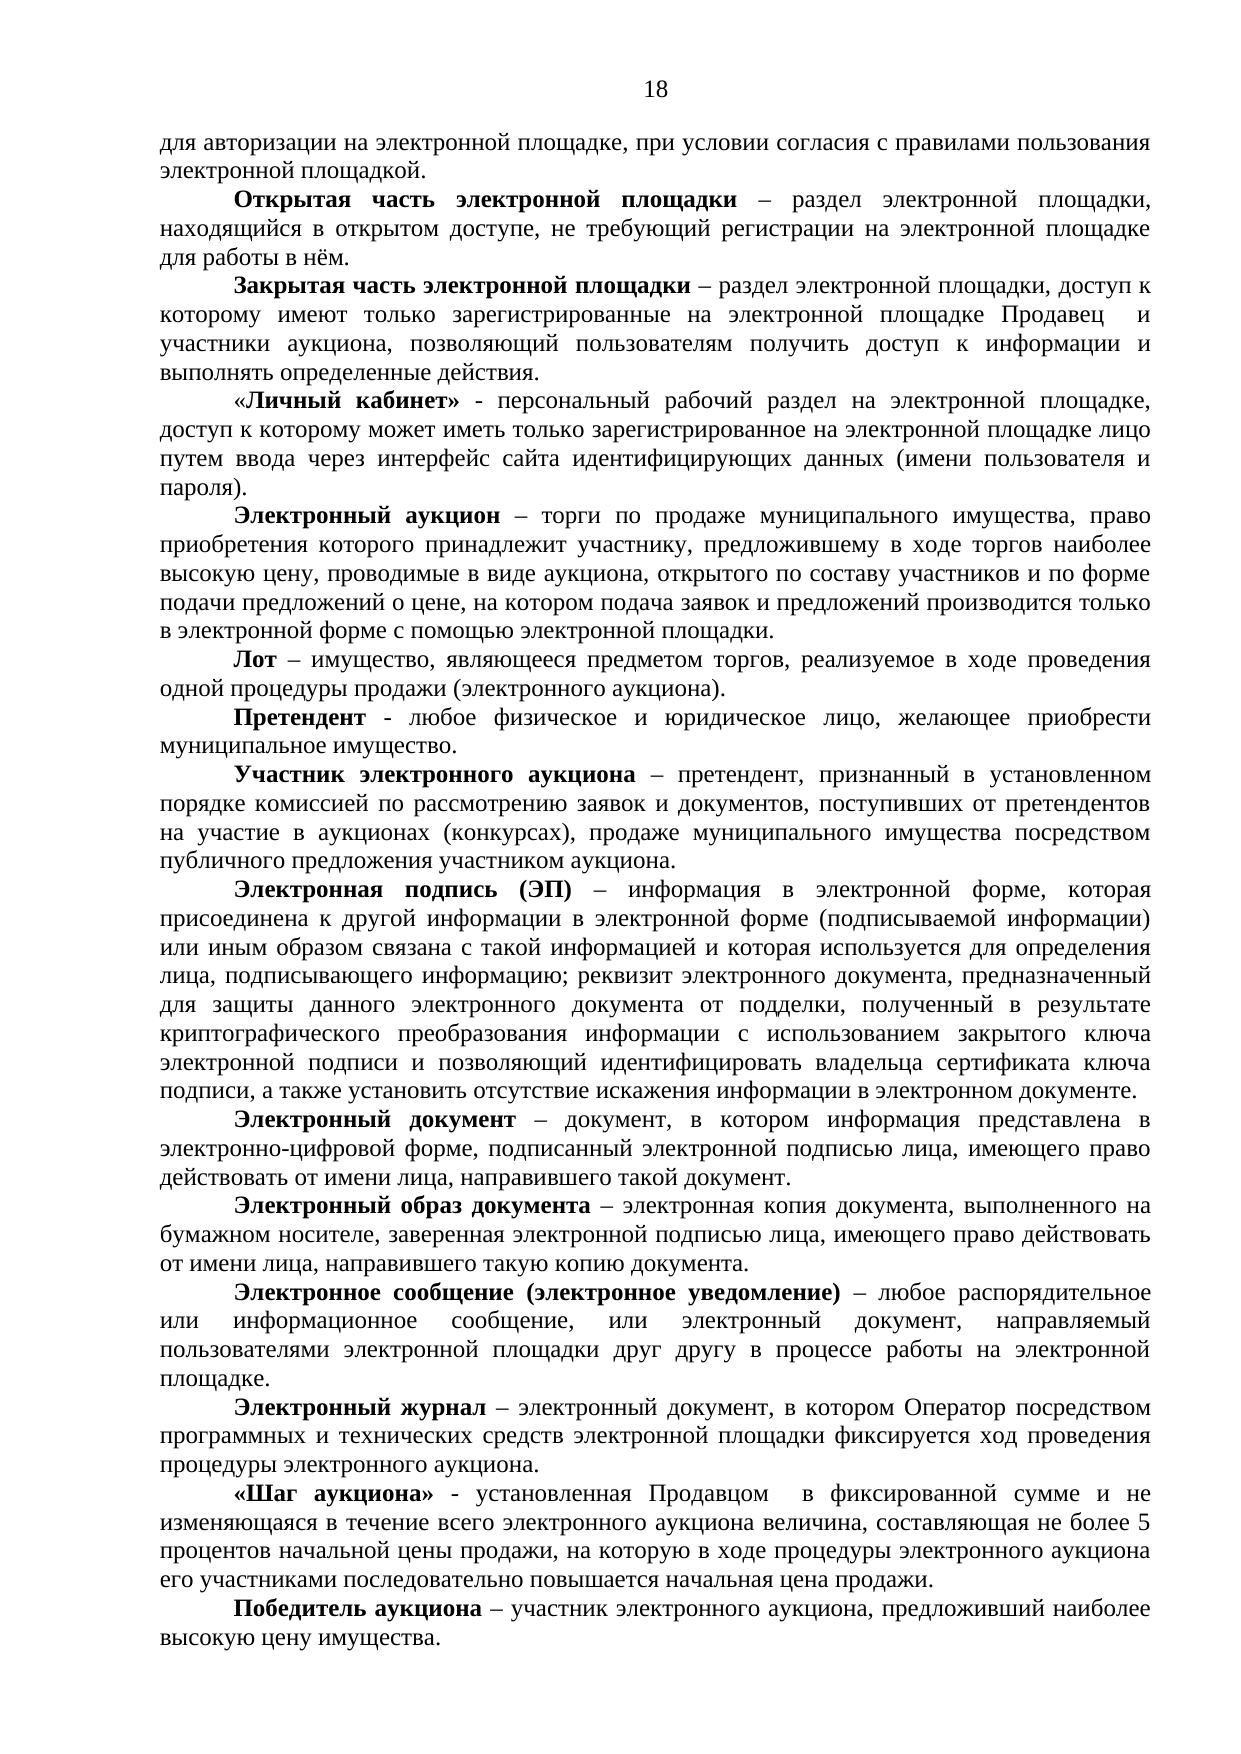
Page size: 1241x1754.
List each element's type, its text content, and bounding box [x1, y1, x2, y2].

text Электронная подпись (ЭП) – информация в электронной форме, которая присоединена к другой информации в электронной форме (подписываемой информации) или иным образом связана с такой информацией и которая используется для определения лица, подписывающего информацию; реквизит электронного документа, предназначенный для защиты данного электронного документа от подделки, полученный в результате криптографического преобразования информации с использованием закрытого ключа электронной подписи и позволяющий идентифицировать владельца сертификата ключа подписи, а также установить отсутствие искажения информации в электронном документе. [159, 874, 1152, 1104]
text Электронный образ документа – электронная копия документа, выполненного на бумажном носителе, заверенная электронной подписью лица, имеющего право действовать от имени лица, направившего такую копию документа. [159, 1190, 1152, 1277]
text Электронный аукцион – торги по продаже муниципального имущества, право приобретения которого принадлежит участнику, предложившему в ходе торгов наиболее высокую цену, проводимые в виде аукциона, открытого по составу участников и по форме подачи предложений о цене, на котором подача заявок и предложений производится только в электронной форме с помощью электронной площадки. [159, 500, 1152, 644]
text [159, 127, 1152, 184]
text Закрытая часть электронной площадки – раздел электронной площадки, доступ к которому имеют только зарегистрированные на электронной площадке Продавец и участники аукциона, позволяющий пользователям получить доступ к информации и выполнять определенные действия. [159, 270, 1152, 385]
text «Личный кабинет» - персональный рабочий раздел на электронной площадке, доступ к которому может иметь только зарегистрированное на электронной площадке лицо путем ввода через интерфейс сайта идентифицирующих данных (имени пользователя и пароля). [159, 385, 1152, 500]
text Электронный журнал – электронный документ, в котором Оператор посредством программных и технических средств электронной площадки фиксируется ход проведения процедуры электронного аукциона. [159, 1392, 1152, 1478]
text Победитель аукциона – участник электронного аукциона, предложивший наиболее высокую цену имущества. [159, 1593, 1152, 1650]
text Электронный документ – документ, в котором информация представлена в электронно-цифровой форме, подписанный электронной подписью лица, имеющего право действовать от имени лица, направившего такой документ. [159, 1104, 1152, 1190]
text Электронное сообщение (электронное уведомление) – любое распорядительное или информационное сообщение, или электронный документ, направляемый пользователями электронной площадки друг другу в процессе работы на электронной площадке. [159, 1277, 1152, 1392]
text Участник электронного аукциона – претендент, признанный в установленном порядке комиссией по рассмотрению заявок и документов, поступивших от претендентов на участие в аукционах (конкурсах), продаже муниципального имущества посредством публичного предложения участником аукциона. [159, 759, 1152, 874]
text Лот – имущество, являющееся предметом торгов, реализуемое в ходе проведения одной процедуры продажи (электронного аукциона). [159, 644, 1152, 702]
text Открытая часть электронной площадки – раздел электронной площадки, находящийся в открытом доступе, не требующий регистрации на электронной площадке для работы в нём. [159, 184, 1152, 270]
text Претендент - любое физическое и юридическое лицо, желающее приобрести муниципальное имущество. [159, 702, 1152, 759]
text «Шаг аукциона» - установленная Продавцом в фиксированной сумме и не изменяющаяся в течение всего электронного аукциона величина, составляющая не более 5 процентов начальной цены продажи, на которую в ходе процедуры электронного аукциона его участниками последовательно повышается начальная цена продажи. [159, 1478, 1152, 1593]
